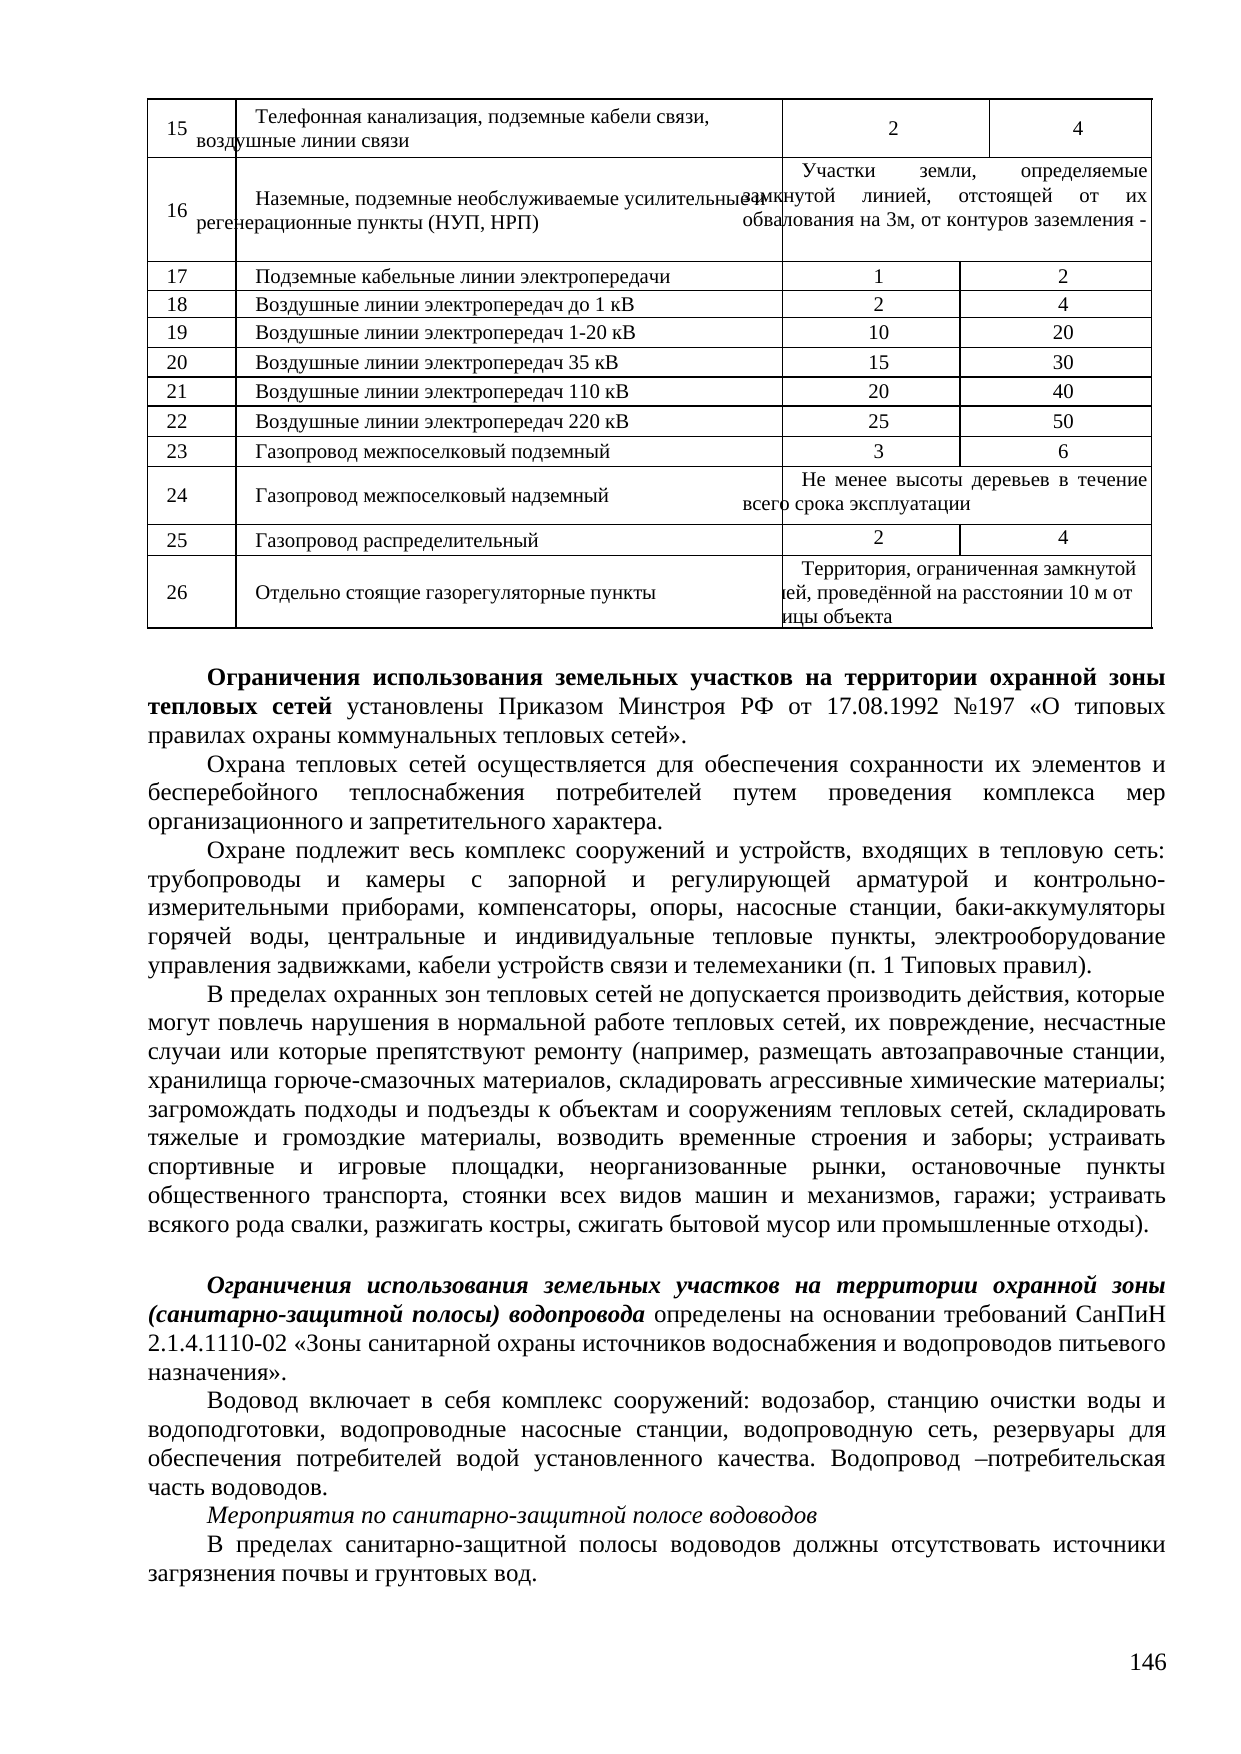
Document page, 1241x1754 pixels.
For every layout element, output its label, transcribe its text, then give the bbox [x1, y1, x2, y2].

table_cell 26 [148, 556, 235, 627]
table_cell Участки земли, определяемые замкнутой линией, отстоящей от их обвалования на 3м, от контуров заземления - 2м [783, 158, 1151, 261]
table_cell 3 [783, 437, 959, 466]
table_cell Воздушные линии электропередач 1-20 кВ [237, 318, 782, 346]
table_cell 4 [961, 525, 1151, 554]
text В пределах охранных зон тепловых сетей не допускается производить действия, которые могут повлечь нарушения в нормальной работе тепловых сетей, их повреждение, несчастные случаи или которые препятствуют ремонту (например, размещать автозаправочные станции, хранилища горюче-смазочных материалов, складировать агрессивные химические материалы; загромождать подходы и подъезды к объектам и сооружениям тепловых сетей, складировать тяжелые и громоздкие материалы, возводить временные строения и заборы; устраивать спортивные и игровые площадки, неорганизованные рынки, остановочные пункты общественного транспорта, стоянки всех видов машин и механизмов, гаражи; устраивать всякого рода свалки, разжигать костры, сжигать бытовой мусор или промышленные отходы). [148, 979, 1167, 1237]
text Охрана тепловых сетей осуществляется для обеспечения сохранности их элементов и бесперебойного теплоснабжения потребителей путем проведения комплекса мер организационного и запретительного характера. [148, 749, 1167, 835]
table_cell 23 [148, 437, 235, 466]
table_cell 22 [148, 407, 235, 436]
text Мероприятия по санитарно-защитной полосе водоводов [148, 1500, 1167, 1529]
table_cell 20 [148, 348, 235, 376]
table_cell 10 [783, 318, 959, 346]
table_cell Газопровод распределительный [237, 525, 782, 554]
table_cell 2 [783, 291, 959, 317]
table_cell 16 [148, 158, 235, 261]
text Охране подлежит весь комплекс сооружений и устройств, входящих в тепловую сеть: трубопроводы и камеры с запорной и регулирующей арматурой и контрольно-измерительными приборами, компенсаторы, опоры, насосные станции, баки-аккумуляторы горячей воды, центральные и индивидуальные тепловые пункты, электрооборудование управления задвижками, кабели устройств связи и телемеханики (п. 1 Типовых правил). [148, 835, 1167, 979]
text Ограничения использования земельных участков на территории охранной зоны (санитарно-защитной полосы) водопровода определены на основании требований СанПиН 2.1.4.1110-02 «Зоны санитарной охраны источников водоснабжения и водопроводов питьевого назначения». [148, 1270, 1167, 1385]
table_cell 2 [783, 525, 959, 554]
table_cell 24 [148, 467, 235, 524]
table_cell 2 [961, 262, 1151, 289]
table_cell 19 [148, 318, 235, 346]
table_cell 15 [783, 348, 959, 376]
table_cell 17 [148, 262, 235, 289]
table_cell 15 [148, 100, 235, 157]
table_cell 18 [148, 291, 235, 317]
table_cell Наземные, подземные необслуживаемые усилительные и регенерационные пункты (НУП, НРП) [237, 158, 782, 261]
table_cell 25 [783, 407, 959, 436]
table_cell Подземные кабельные линии электропередачи [237, 262, 782, 289]
table_cell Воздушные линии электропередач до 1 кВ [237, 291, 782, 317]
table_cell 6 [961, 437, 1151, 466]
table_cell 1 [783, 262, 959, 289]
table_cell 40 [961, 378, 1151, 405]
table_cell Территория, ограниченная замкнутой линией, проведённой на расстоянии 10 м от границы объекта [783, 556, 1151, 627]
table_cell 20 [961, 318, 1151, 346]
table_cell Воздушные линии электропередач 110 кВ [237, 378, 782, 405]
table_cell Воздушные линии электропередач 220 кВ [237, 407, 782, 436]
text Водовод включает в себя комплекс сооружений: водозабор, станцию очистки воды и водоподготовки, водопроводные насосные станции, водопроводную сеть, резервуары для обеспечения потребителей водой установленного качества. Водопровод –потребительская часть водоводов. [148, 1385, 1167, 1500]
table_cell 21 [148, 378, 235, 405]
table_cell Воздушные линии электропередач 35 кВ [237, 348, 782, 376]
table_cell 50 [961, 407, 1151, 436]
table_cell Отдельно стоящие газорегуляторные пункты [237, 556, 782, 627]
table_cell Телефонная канализация, подземные кабели связи, воздушные линии связи [237, 100, 782, 157]
table_cell 25 [148, 525, 235, 554]
table_cell 4 [961, 291, 1151, 317]
table_cell 30 [961, 348, 1151, 376]
table_cell Не менее высоты деревьев в течение всего срока эксплуатации [783, 467, 1151, 524]
text Ограничения использования земельных участков на территории охранной зоны тепловых сетей установлены Приказом Минстроя РФ от 17.08.1992 №197 «О типовых правилах охраны коммунальных тепловых сетей». [148, 662, 1167, 749]
text В пределах санитарно-защитной полосы водоводов должны отсутствовать источники загрязнения почвы и грунтовых вод. [148, 1529, 1167, 1587]
table_cell Газопровод межпоселковый подземный [237, 437, 782, 466]
table_cell 20 [783, 378, 959, 405]
table_cell 2 [783, 100, 989, 157]
table_cell Газопровод межпоселковый надземный [237, 467, 782, 524]
table_cell 4 [990, 100, 1151, 157]
